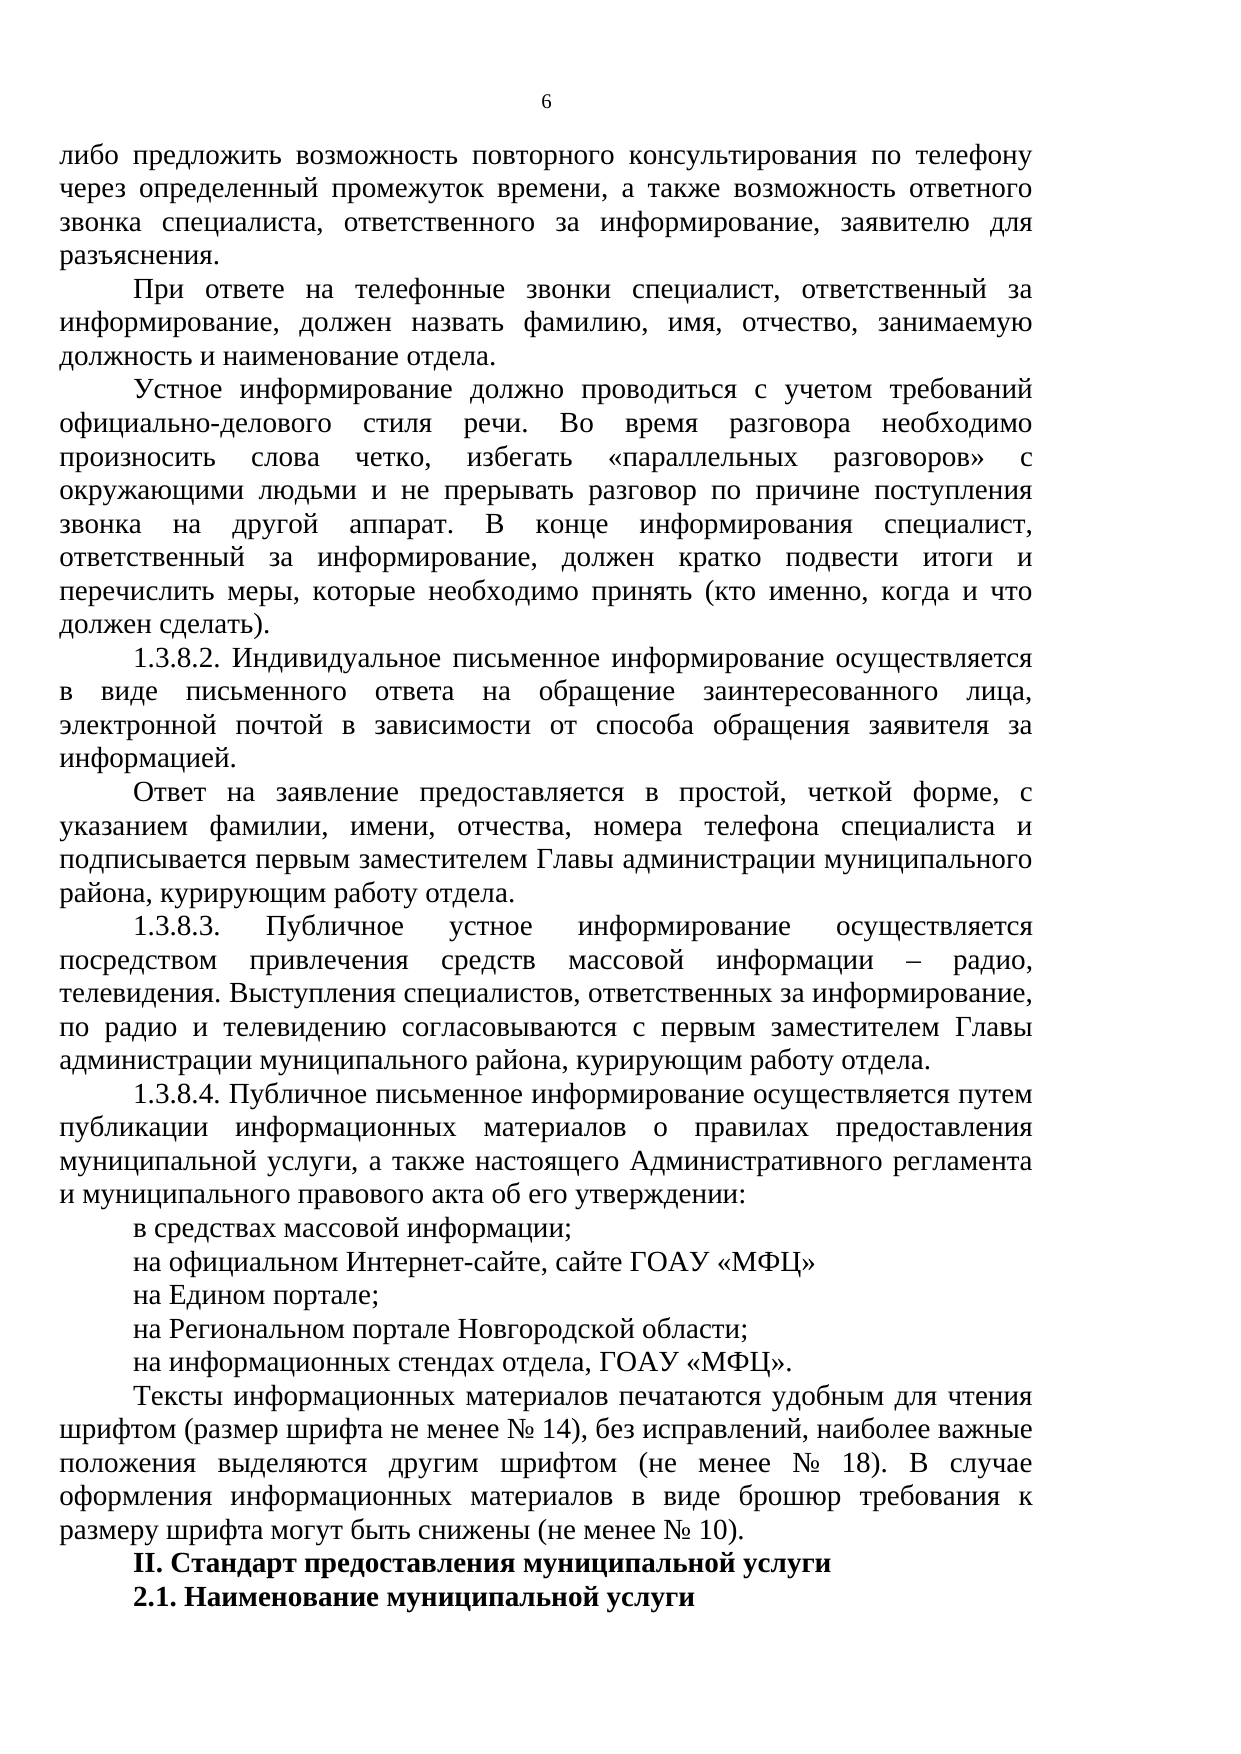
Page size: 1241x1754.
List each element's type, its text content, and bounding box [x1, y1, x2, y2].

text 1.3.8.3. Публичное устное информирование осуществляется посредством привлечения средств массовой информации – радио, телевидения. Выступления специалистов, ответственных за информирование, по радио и телевидению согласовываются с первым заместителем Главы администрации муниципального района, курирующим работу отдела. [59, 908, 1033, 1076]
text Тексты информационных материалов печатаются удобным для чтения шрифтом (размер шрифта не менее № 14), без исправлений, наиболее важные положения выделяются другим шрифтом (не менее № 18). В случае оформления информационных материалов в виде брошюр требования к размеру шрифта могут быть снижены (не менее № 10). [59, 1378, 1033, 1546]
text 1.3.8.2. Индивидуальное письменное информирование осуществляется в виде письменного ответа на обращение заинтересованного лица, электронной почтой в зависимости от способа обращения заявителя за информацией. [59, 640, 1033, 774]
text Устное информирование должно проводиться с учетом требований официально-делового стиля речи. Во время разговора необходимо произносить слова четко, избегать «параллельных разговоров» с окружающими людьми и не прерывать разговор по причине поступления звонка на другой аппарат. В конце информирования специалист, ответственный за информирование, должен кратко подвести итоги и перечислить меры, которые необходимо принять (кто именно, когда и что должен сделать). [59, 372, 1033, 640]
text Ответ на заявление предоставляется в простой, четкой форме, с указанием фамилии, имени, отчества, номера телефона специалиста и подписывается первым заместителем Главы администрации муниципального района, курирующим работу отдела. [59, 774, 1033, 908]
text на Региональном портале Новгородской области; [59, 1311, 1033, 1344]
text При ответе на телефонные звонки специалист, ответственный за информирование, должен назвать фамилию, имя, отчество, занимаемую должность и наименование отдела. [59, 271, 1033, 372]
text в средствах массовой информации; [59, 1210, 1033, 1244]
text 2.1. Наименование муниципальной услуги [59, 1579, 1033, 1613]
text на информационных стендах отдела, ГОАУ «МФЦ». [59, 1344, 1033, 1378]
text на Едином портале; [59, 1277, 1033, 1311]
text 1.3.8.4. Публичное письменное информирование осуществляется путем публикации информационных материалов о правилах предоставления муниципальной услуги, а также настоящего Административного регламента и муниципального правового акта об его утверждении: [59, 1076, 1033, 1210]
text на официальном Интернет-сайте, сайте ГОАУ «МФЦ» [59, 1244, 1033, 1277]
text II. Стандарт предоставления муниципальной услуги [59, 1546, 1033, 1579]
